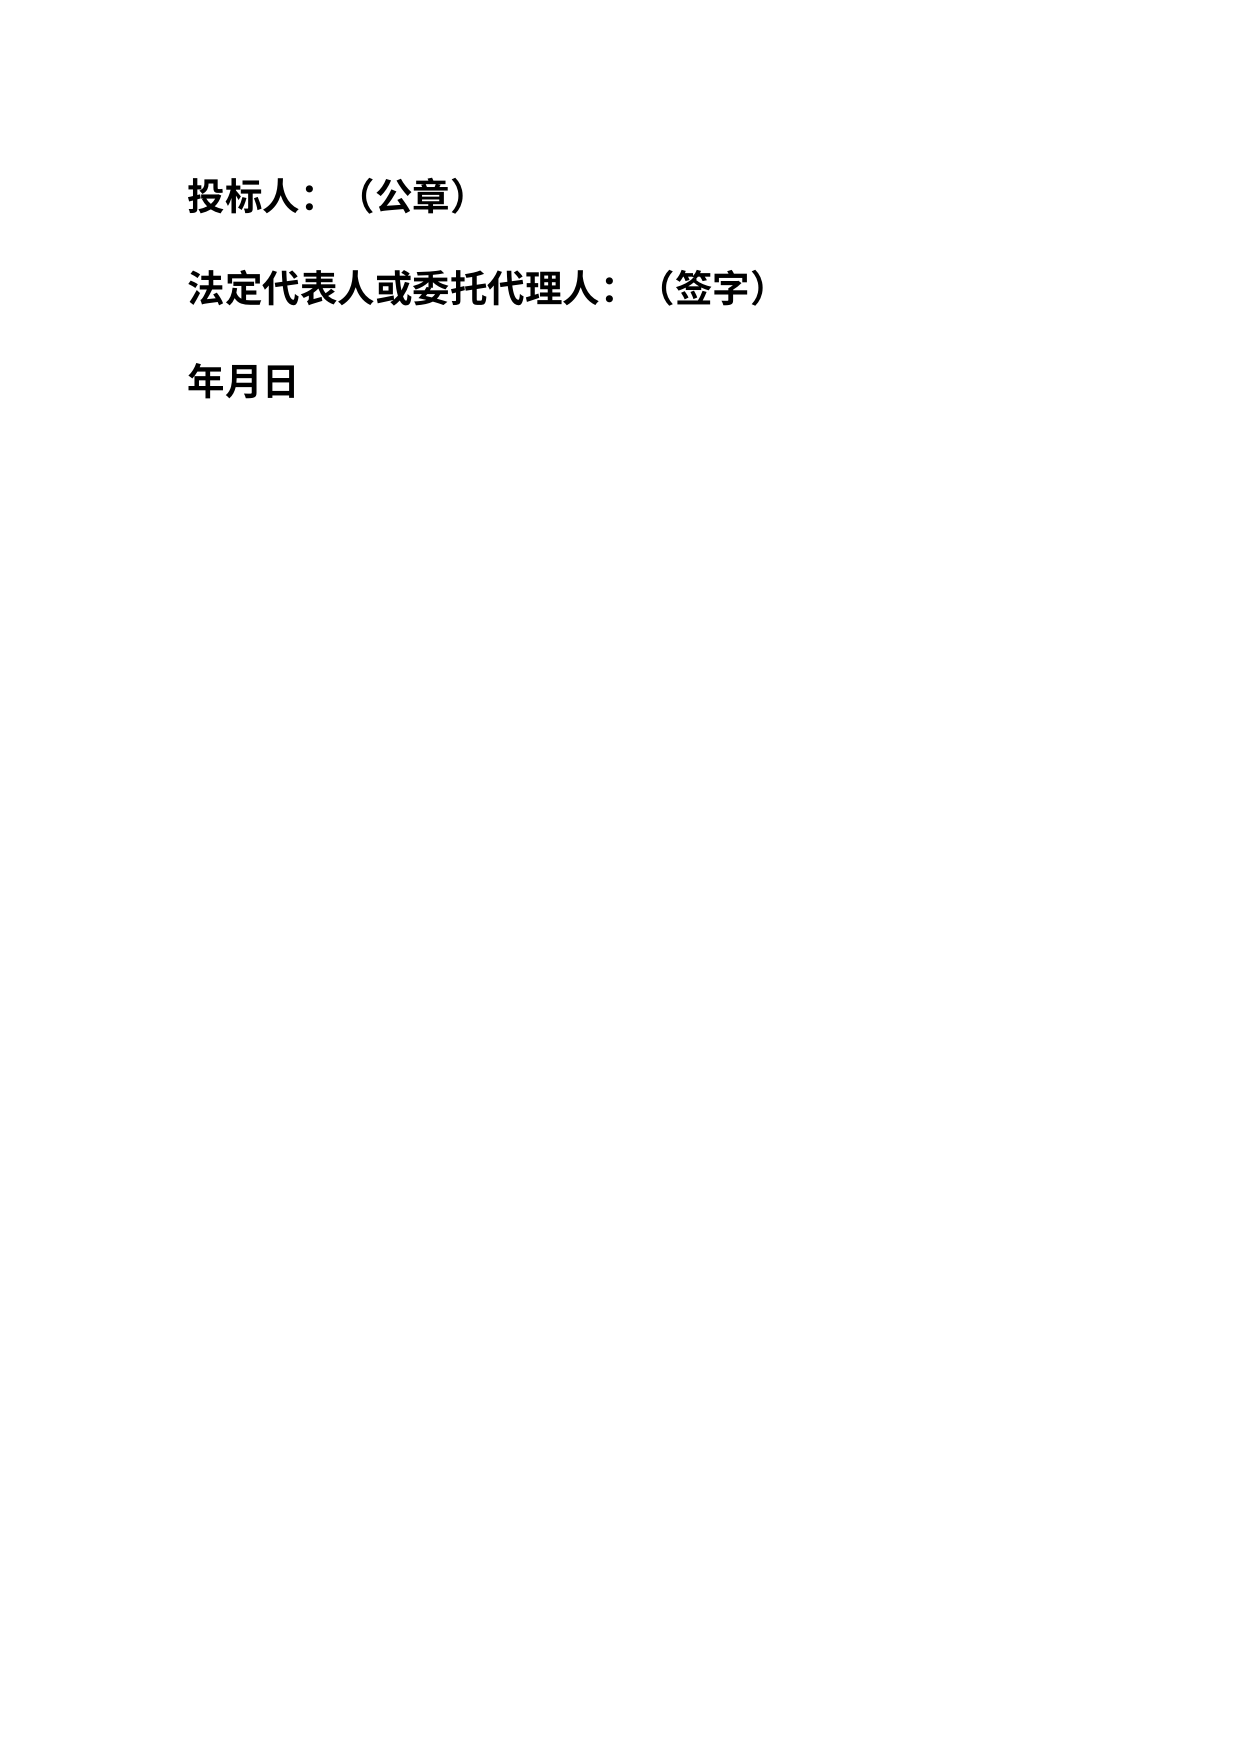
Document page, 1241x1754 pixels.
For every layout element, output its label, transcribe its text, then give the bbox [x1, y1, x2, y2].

text 投标人：（公章） [187, 162, 1053, 227]
text 年月日 [187, 346, 1053, 411]
text 法定代表人或委托代理人：（签字） [187, 254, 1053, 319]
